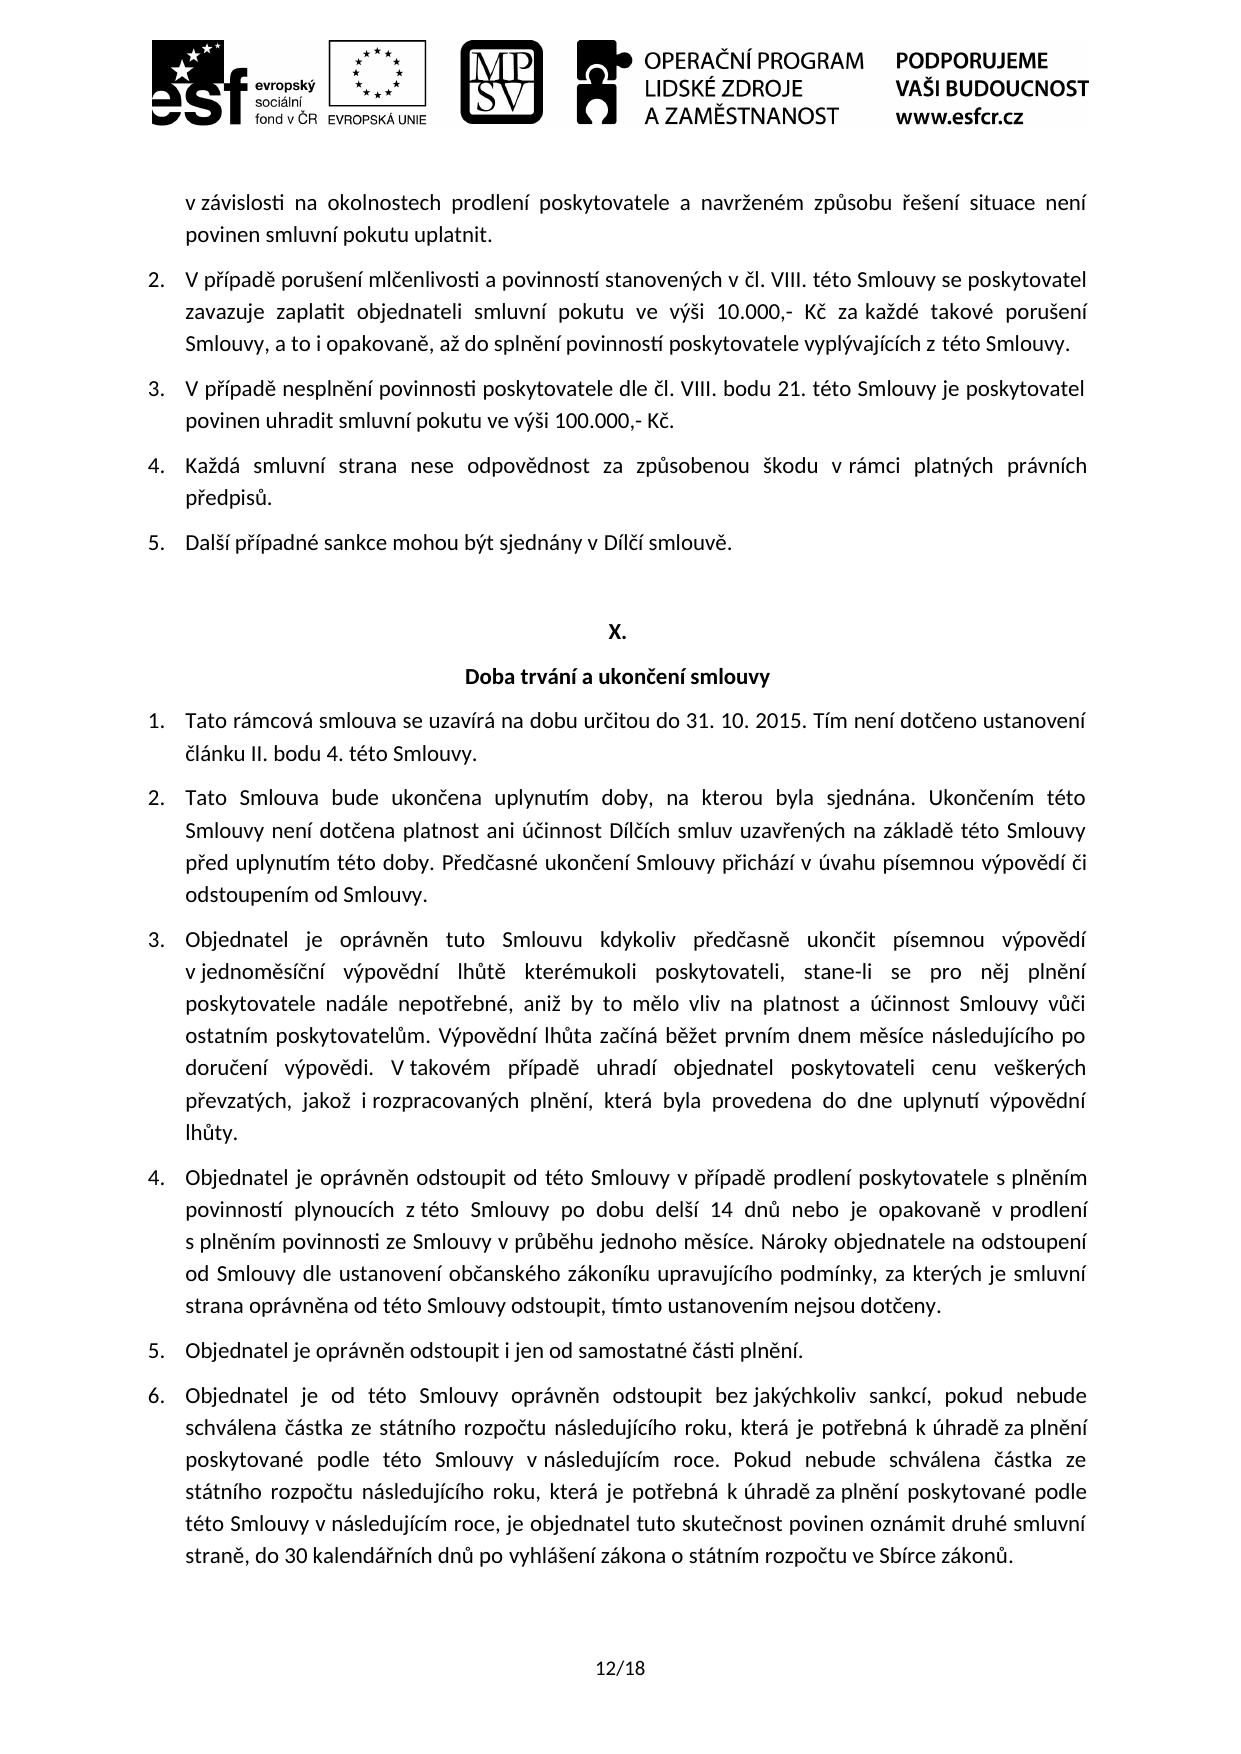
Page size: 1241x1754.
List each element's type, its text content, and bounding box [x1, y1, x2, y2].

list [148, 188, 1087, 248]
text Doba trvání a ukončení smlouvy [148, 662, 1087, 690]
list Objednatel je oprávněn odstoupit od této Smlouvy v případě prodlení poskytovatele s plněním povinností plynoucích z této Smlouvy po dobu delší 14 dnů nebo je opakovaně v prodlení s plněním povinnosti ze Smlouvy v průběhu jednoho měsíce. Nároky objednatele na odstoupení od Smlouvy dle ustanovení občanského zákoníku upravujícího podmínky, za kterých je smluvní strana oprávněna od této Smlouvy odstoupit, tímto ustanovením nejsou dotčeny. [148, 1163, 1087, 1319]
text X. [148, 617, 1087, 645]
list Tato Smlouva bude ukončena uplynutím doby, na kterou byla sjednána. Ukončením této Smlouvy není dotčena platnost ani účinnost Dílčích smluv uzavřených na základě této Smlouvy před uplynutím této doby. Předčasné ukončení Smlouvy přichází v úvahu písemnou výpovědí či odstoupením od Smlouvy. [148, 783, 1087, 908]
list Objednatel je oprávněn tuto Smlouvu kdykoliv předčasně ukončit písemnou výpovědí v jednoměsíční výpovědní lhůtě kterémukoli poskytovateli, stane-li se pro něj plnění poskytovatele nadále nepotřebné, aniž by to mělo vliv na platnost a účinnost Smlouvy vůči ostatním poskytovatelům. Výpovědní lhůta začíná běžet prvním dnem měsíce následujícího po doručení výpovědi. V takovém případě uhradí objednatel poskytovateli cenu veškerých převzatých, jakož i rozpracovaných plnění, která byla provedena do dne uplynutí výpovědní lhůty. [148, 925, 1087, 1146]
list V případě porušení mlčenlivosti a povinností stanovených v čl. VIII. této Smlouvy se poskytovatel zavazuje zaplatit objednateli smluvní pokutu ve výši 10.000,- Kč za každé takové porušení Smlouvy, a to i opakovaně, až do splnění povinností poskytovatele vyplývajících z této Smlouvy. [148, 265, 1087, 357]
list Tato rámcová smlouva se uzavírá na dobu určitou do 31. 10. 2015. Tím není dotčeno ustanovení článku II. bodu 4. této Smlouvy. [148, 707, 1087, 767]
list Objednatel je od této Smlouvy oprávněn odstoupit bez jakýchkoliv sankcí, pokud nebude schválena částka ze státního rozpočtu následujícího roku, která je potřebná k úhradě za plnění poskytované podle této Smlouvy v následujícím roce. Pokud nebude schválena částka ze státního rozpočtu následujícího roku, která je potřebná k úhradě za plnění poskytované podle této Smlouvy v následujícím roce, je objednatel tuto skutečnost povinen oznámit druhé smluvní straně, do 30 kalendářních dnů po vyhlášení zákona o státním rozpočtu ve Sbírce zákonů. [148, 1381, 1087, 1570]
picture [152, 40, 1089, 130]
list Další případné sankce mohou být sjednány v Dílčí smlouvě. [148, 528, 1087, 556]
list V případě nesplnění povinnosti poskytovatele dle čl. VIII. bodu 21. této Smlouvy je poskytovatel povinen uhradit smluvní pokutu ve výši 100.000,- Kč. [148, 374, 1087, 434]
list Objednatel je oprávněn odstoupit i jen od samostatné části plnění. [148, 1336, 1087, 1364]
list Každá smluvní strana nese odpovědnost za způsobenou škodu v rámci platných právních předpisů. [148, 451, 1087, 511]
